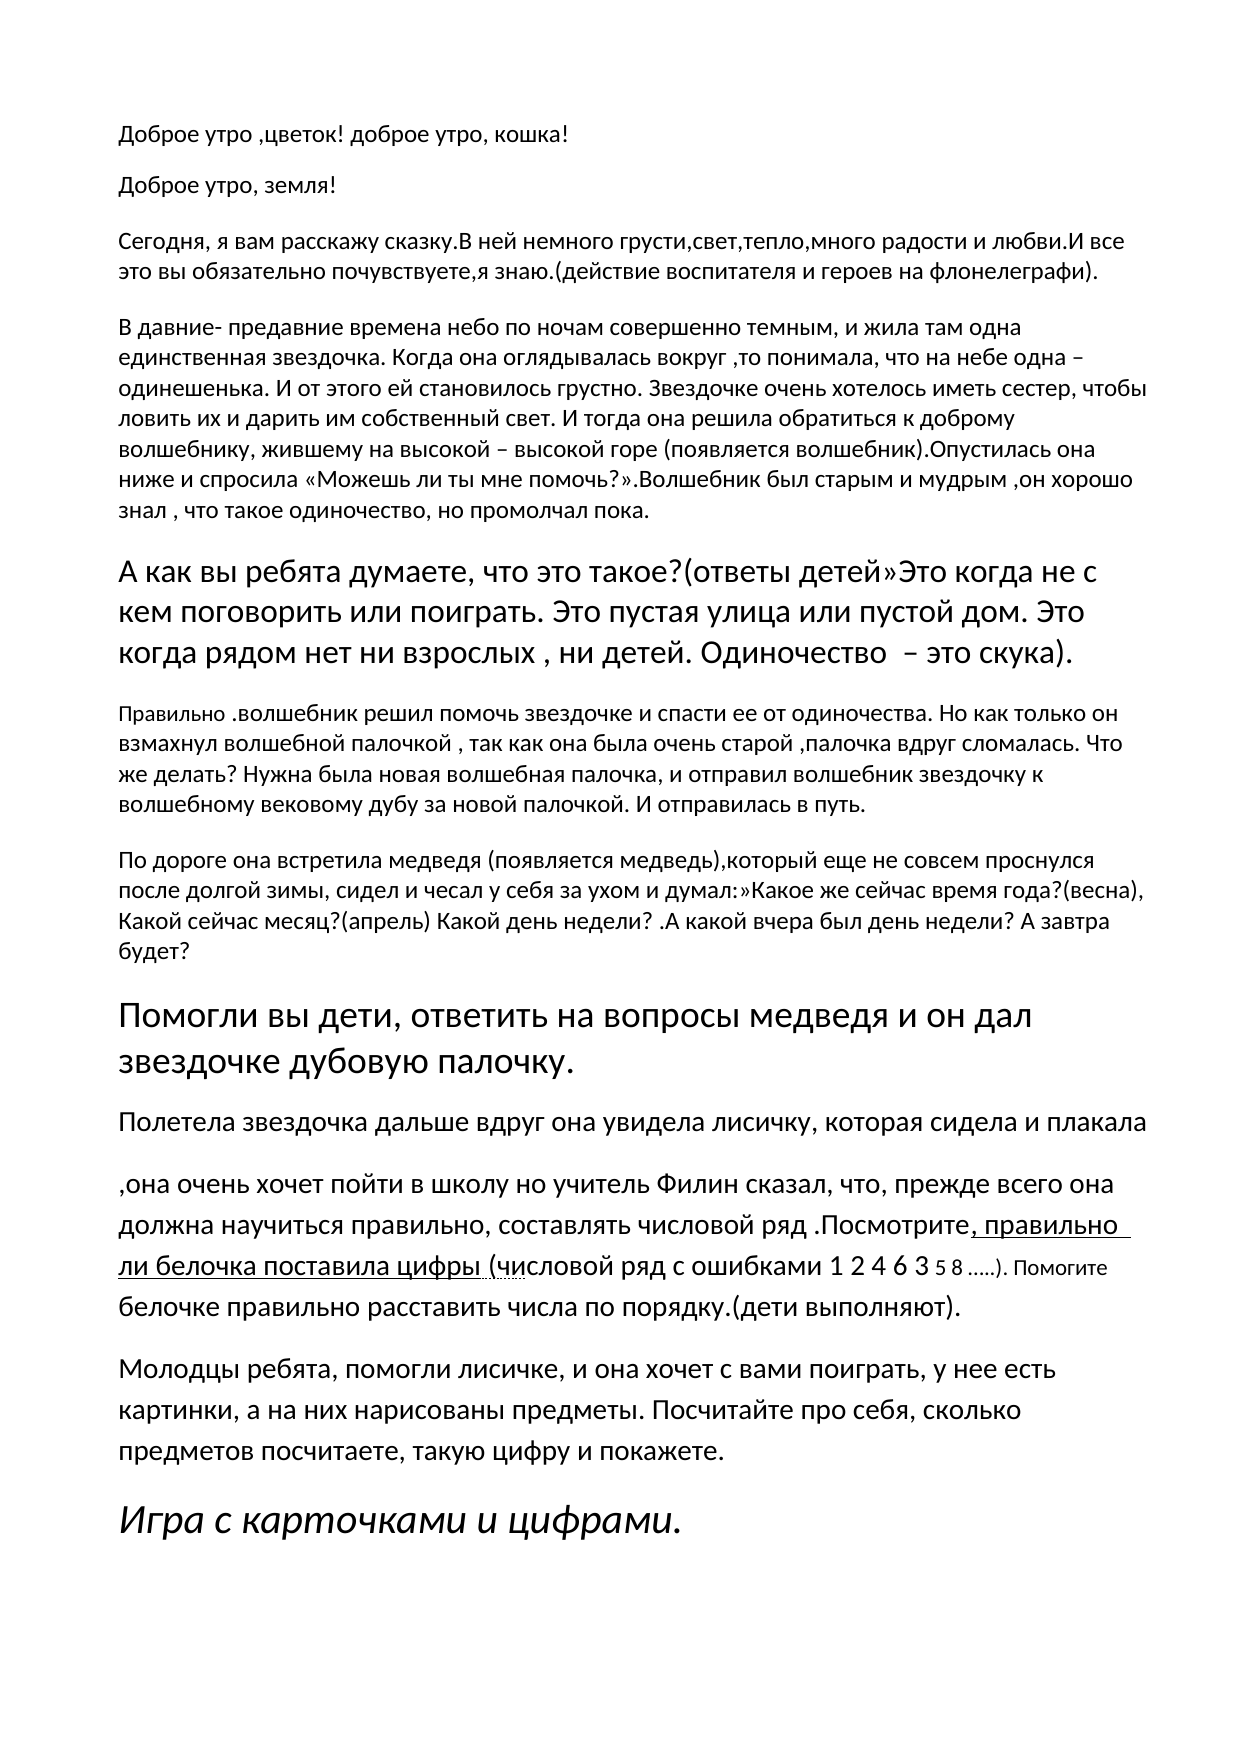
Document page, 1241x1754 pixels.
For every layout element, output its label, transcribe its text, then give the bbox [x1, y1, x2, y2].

text В давние- предавние времена небо по ночам совершенно темным, и жила там одна единственная звездочка. Когда она оглядывалась вокруг ,то понимала, что на небе одна – одинешенька. И от этого ей становилось грустно. Звездочке очень хотелось иметь сестер, чтобы ловить их и дарить им собственный свет. И тогда она решила обратиться к доброму волшебнику, жившему на высокой – высокой горе (появляется волшебник).Опустилась она ниже и спросила «Можешь ли ты мне помочь?».Волшебник был старым и мудрым ,он хорошо знал , что такое одиночество, но промолчал пока. [118, 311, 1152, 525]
text Доброе утро ,цветок! доброе утро, кошка! [118, 118, 1152, 149]
text Молодцы ребята, помогли лисичке, и она хочет с вами поиграть, у нее есть картинки, а на них нарисованы предметы. Посчитайте про себя, сколько предметов посчитаете, такую цифру и покажете. [118, 1350, 1152, 1467]
text ,она очень хочет пойти в школу но учитель Филин сказал, что, прежде всего она должна научиться правильно, составлять числовой ряд .Посмотрите, правильно ли белочка поставила цифры (числовой ряд с ошибками 1 2 4 6 3 5 8 …..). Помогите белочке правильно расставить числа по порядку.(дети выполняют). [118, 1165, 1152, 1324]
text Доброе утро, земля! [118, 169, 1152, 200]
text А как вы ребята думаете, что это такое?(ответы детей»Это когда не с кем поговорить или поиграть. Это пустая улица или пустой дом. Это когда рядом нет ни взрослых , ни детей. Одиночество – это скука). [118, 550, 1152, 672]
text По дороге она встретила медведя (появляется медведь),который еще не совсем проснулся после долгой зимы, сидел и чесал у себя за ухом и думал:»Какое же сейчас время года?(весна), Какой сейчас месяц?(апрель) Какой день недели? .А какой вчера был день недели? А завтра будет? [118, 844, 1152, 966]
text Полетела звездочка дальше вдруг она увидела лисичку, которая сидела и плакала [118, 1103, 1152, 1139]
text Помогли вы дети, ответить на вопросы медведя и он дал звездочке дубовую палочку. [118, 991, 1152, 1083]
text Игра с карточками и цифрами. [118, 1493, 1152, 1544]
text Сегодня, я вам расскажу сказку.В ней немного грусти,свет,тепло,много радости и любви.И все это вы обязательно почувствуете,я знаю.(действие воспитателя и героев на флонелеграфи). [118, 225, 1152, 286]
text Правильно .волшебник решил помочь звездочке и спасти ее от одиночества. Но как только он взмахнул волшебной палочкой , так как она была очень старой ,палочка вдруг сломалась. Что же делать? Нужна была новая волшебная палочка, и отправил волшебник звездочку к волшебному вековому дубу за новой палочкой. И отправилась в путь. [118, 697, 1152, 819]
